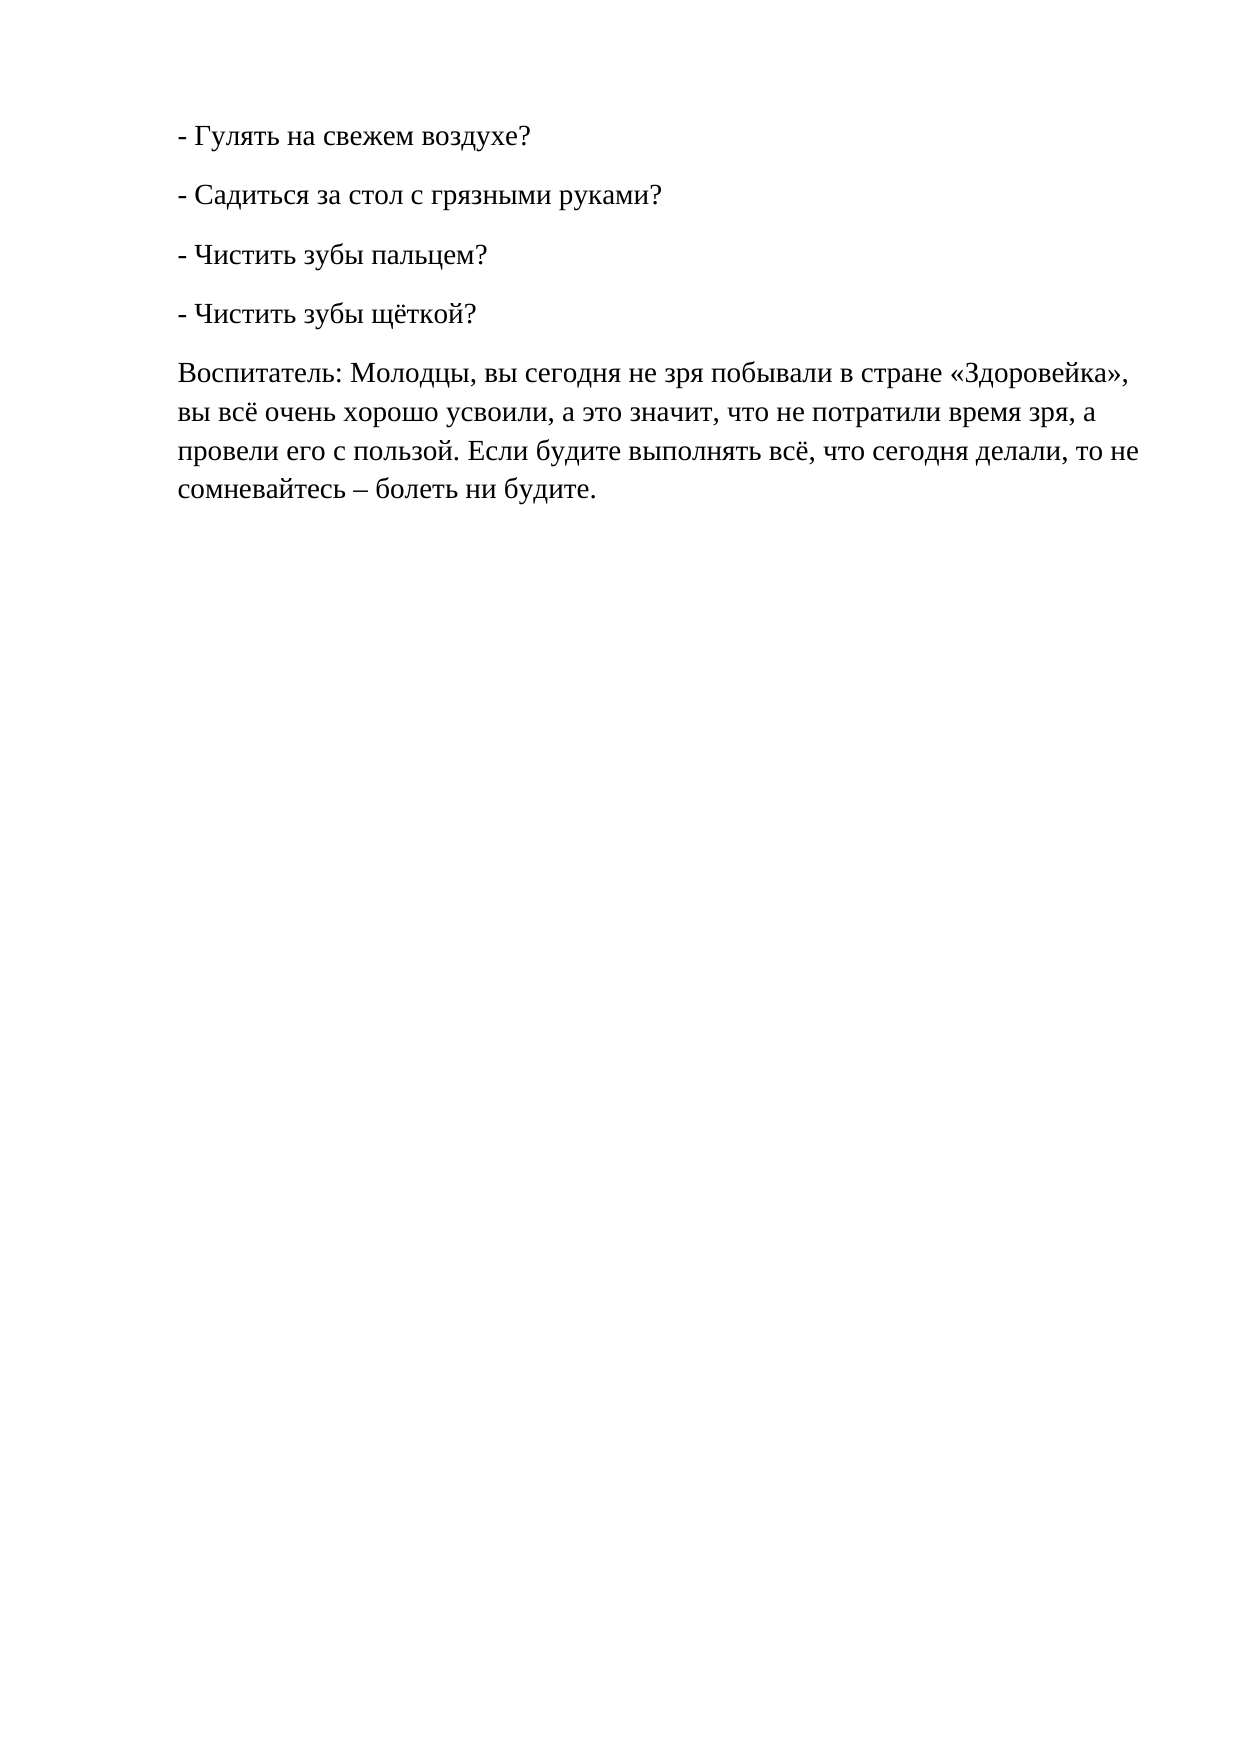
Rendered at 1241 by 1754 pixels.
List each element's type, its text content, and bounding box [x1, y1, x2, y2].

text - Садиться за стол с грязными руками? [177, 177, 1152, 211]
text - Чистить зубы пальцем? [177, 237, 1152, 270]
text Воспитатель: Молодцы, вы сегодня не зря побывали в стране «Здоровейка», вы всё очень хорошо усвоили, а это значит, что не потратили время зря, а провели его с пользой. Если будите выполнять всё, что сегодня делали, то не сомневайтесь – болеть ни будите. [177, 356, 1152, 505]
text - Чистить зубы щёткой? [177, 296, 1152, 330]
text - Гулять на свежем воздухе? [177, 118, 1152, 152]
